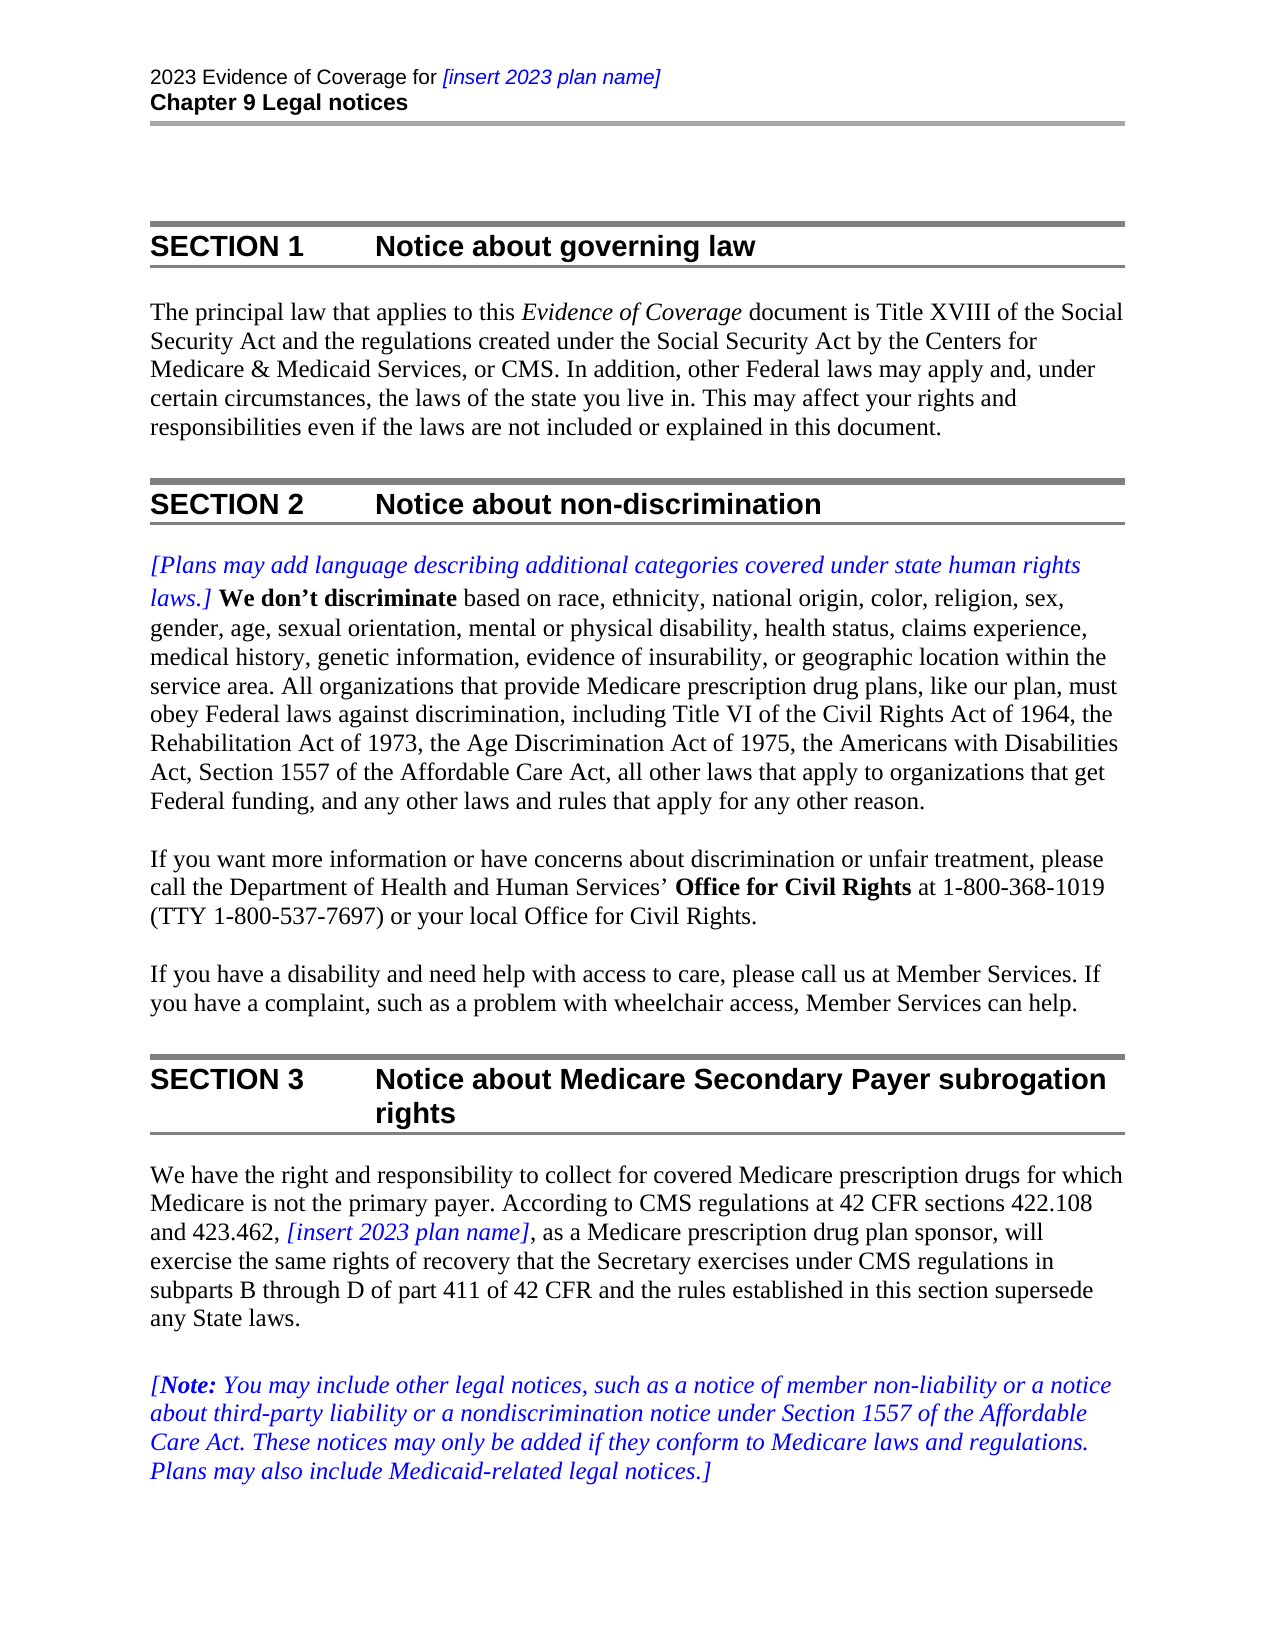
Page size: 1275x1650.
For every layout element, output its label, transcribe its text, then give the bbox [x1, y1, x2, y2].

text [Plans may add language describing additional categories covered under state human rights laws.] We don’t discriminate based on race, ethnicity, national origin, color, religion, sex, gender, age, sexual orientation, mental or physical disability, health status, claims experience, medical history, genetic information, evidence of insurability, or geographic location within the service area. All organizations that provide Medicare prescription drug plans, like our plan, must obey Federal laws against discrimination, including Title VI of the Civil Rights Act of 1964, the Rehabilitation Act of 1973, the Age Discrimination Act of 1975, the Americans with Disabilities Act, Section 1557 of the Affordable Care Act, all other laws that apply to organizations that get Federal funding, and any other laws and rules that apply for any other reason. [150, 550, 1125, 814]
text The principal law that applies to this Evidence of Coverage document is Title XVIII of the Social Security Act and the regulations created under the Social Security Act by the Centers for Medicare & Medicaid Services, or CMS. In addition, other Federal laws may apply and, under certain circumstances, the laws of the state you live in. This may affect your rights and responsibilities even if the laws are not included or explained in this document. [150, 297, 1125, 441]
text If you have a disability and need help with access to care, please call us at Member Services. If you have a complaint, such as a problem with wheelchair access, Member Services can help. [150, 959, 1125, 1017]
text If you want more information or have concerns about discrimination or unfair treatment, please call the Department of Health and Human Services’ Office for Civil Rights at 1-800-368-1019 (TTY 1-800-537-7697) or your local Office for Civil Rights. [150, 844, 1125, 930]
subtitle SECTION 1 Notice about governing law [150, 227, 1125, 265]
subtitle SECTION 2 Notice about non-discrimination [150, 485, 1125, 522]
text [Note: You may include other legal notices, such as a notice of member non-liability or a notice about third-party liability or a nondiscrimination notice under Section 1557 of the Affordable Care Act. These notices may only be added if they conform to Medicare laws and regulations. Plans may also include Medicaid-related legal notices.] [150, 1370, 1125, 1485]
text We have the right and responsibility to collect for covered Medicare prescription drugs for which Medicare is not the primary payer. According to CMS regulations at 42 CFR sections 422.108 and 423.462, [insert 2023 plan name], as a Medicare prescription drug plan sponsor, will exercise the same rights of recovery that the Secretary exercises under CMS regulations in subparts B through D of part 411 of 42 CFR and the rules established in this section supersede any State laws. [150, 1160, 1125, 1332]
subtitle SECTION 3 Notice about Medicare Secondary Payer subrogation rights [150, 1060, 1125, 1132]
